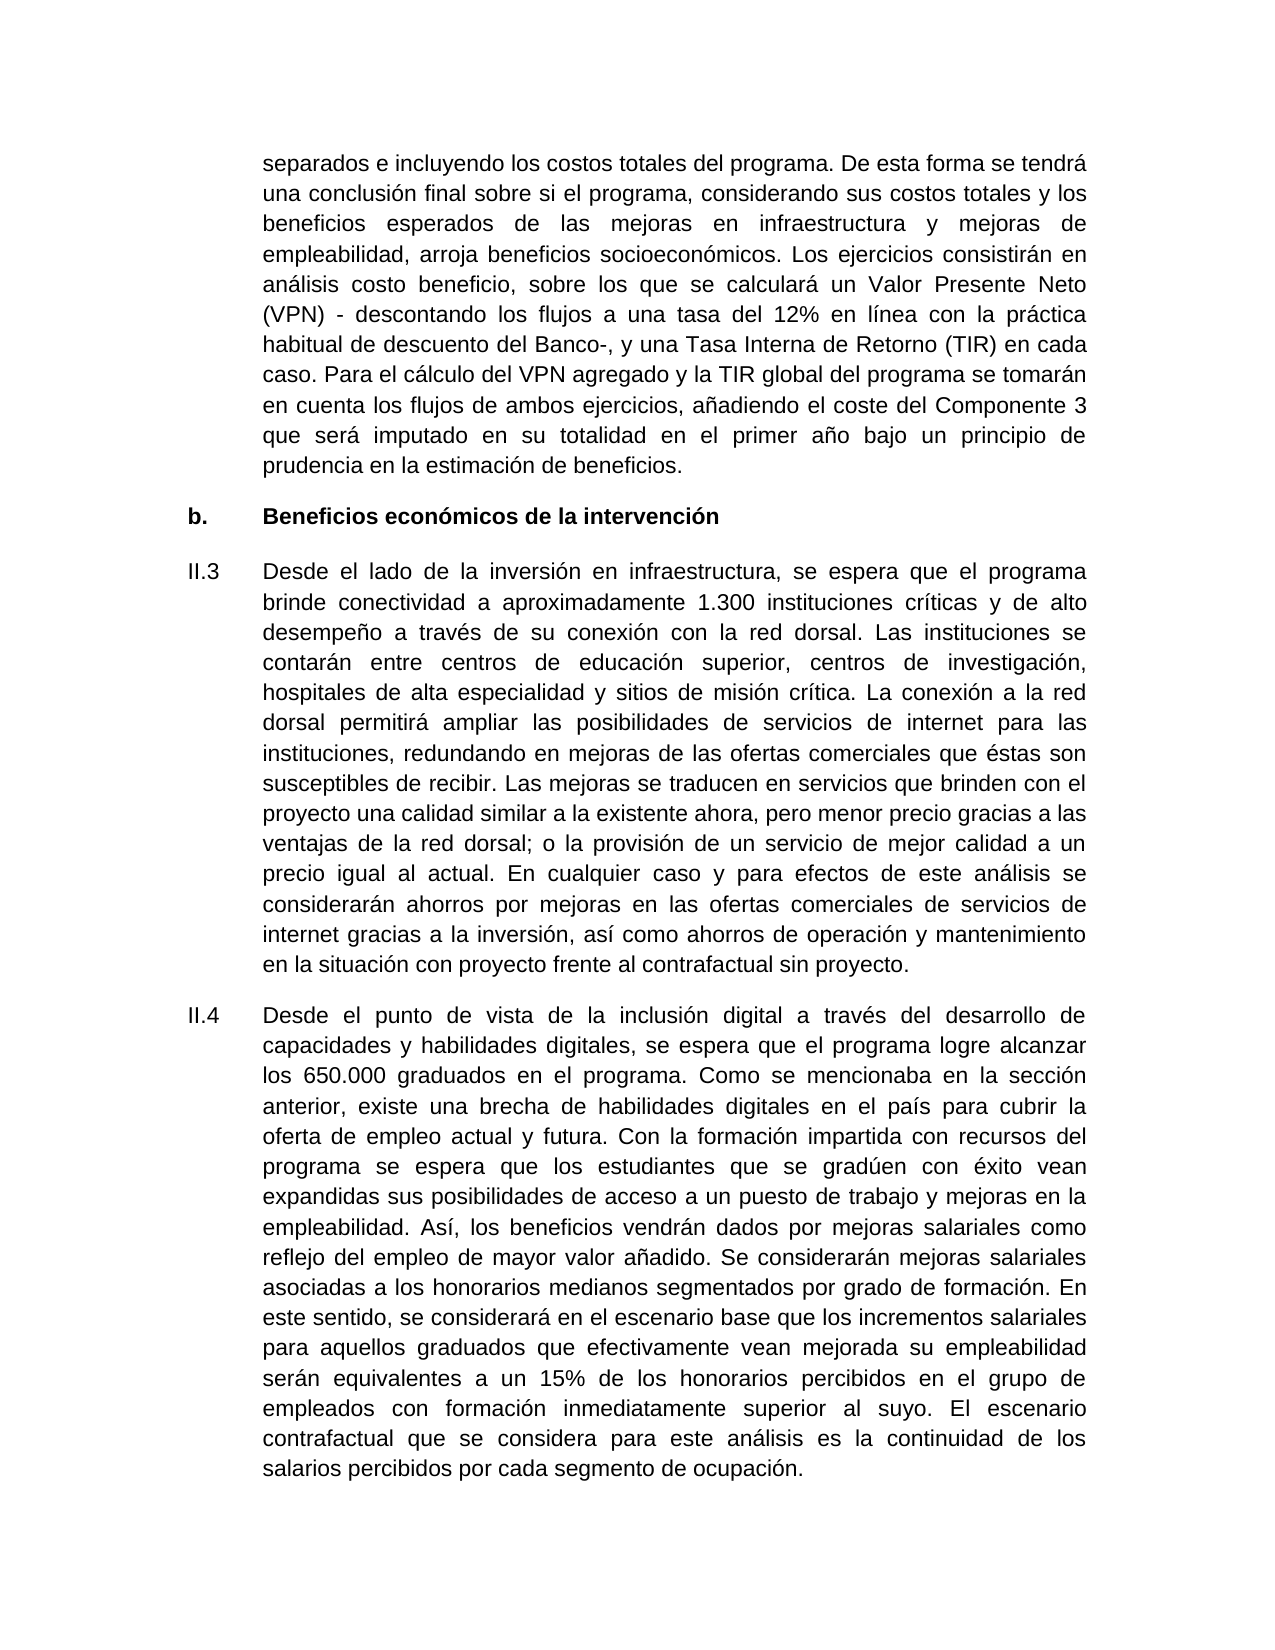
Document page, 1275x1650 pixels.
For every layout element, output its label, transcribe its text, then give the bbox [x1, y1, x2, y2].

list Desde el lado de la inversión en infraestructura, se espera que el programa brinde conectividad a aproximadamente 1.300 instituciones críticas y de alto desempeño a través de su conexión con la red dorsal. Las instituciones se contarán entre centros de educación superior, centros de investigación, hospitales de alta especialidad y sitios de misión crítica. La conexión a la red dorsal permitirá ampliar las posibilidades de servicios de internet para las instituciones, redundando en mejoras de las ofertas comerciales que éstas son susceptibles de recibir. Las mejoras se traducen en servicios que brinden con el proyecto una calidad similar a la existente ahora, pero menor precio gracias a las ventajas de la red dorsal; o la provisión de un servicio de mejor calidad a un precio igual al actual. En cualquier caso y para efectos de este análisis se considerarán ahorros por mejoras en las ofertas comerciales de servicios de internet gracias a la inversión, así como ahorros de operación y mantenimiento en la situación con proyecto frente al contrafactual sin proyecto. [187, 558, 1087, 977]
list Beneficios económicos de la intervención [187, 503, 1087, 529]
list Desde el punto de vista de la inclusión digital a través del desarrollo de capacidades y habilidades digitales, se espera que el programa logre alcanzar los 650.000 graduados en el programa. Como se mencionaba en la sección anterior, existe una brecha de habilidades digitales en el país para cubrir la oferta de empleo actual y futura. Con la formación impartida con recursos del programa se espera que los estudiantes que se gradúen con éxito vean expandidas sus posibilidades de acceso a un puesto de trabajo y mejoras en la empleabilidad. Así, los beneficios vendrán dados por mejoras salariales como reflejo del empleo de mayor valor añadido. Se considerarán mejoras salariales asociadas a los honorarios medianos segmentados por grado de formación. En este sentido, se considerará en el escenario base que los incrementos salariales para aquellos graduados que efectivamente vean mejorada su empleabilidad serán equivalentes a un 15% de los honorarios percibidos en el grupo de empleados con formación inmediatamente superior al suyo. El escenario contrafactual que se considera para este análisis es la continuidad de los salarios percibidos por cada segmento de ocupación. [187, 1002, 1087, 1482]
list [187, 150, 1087, 478]
